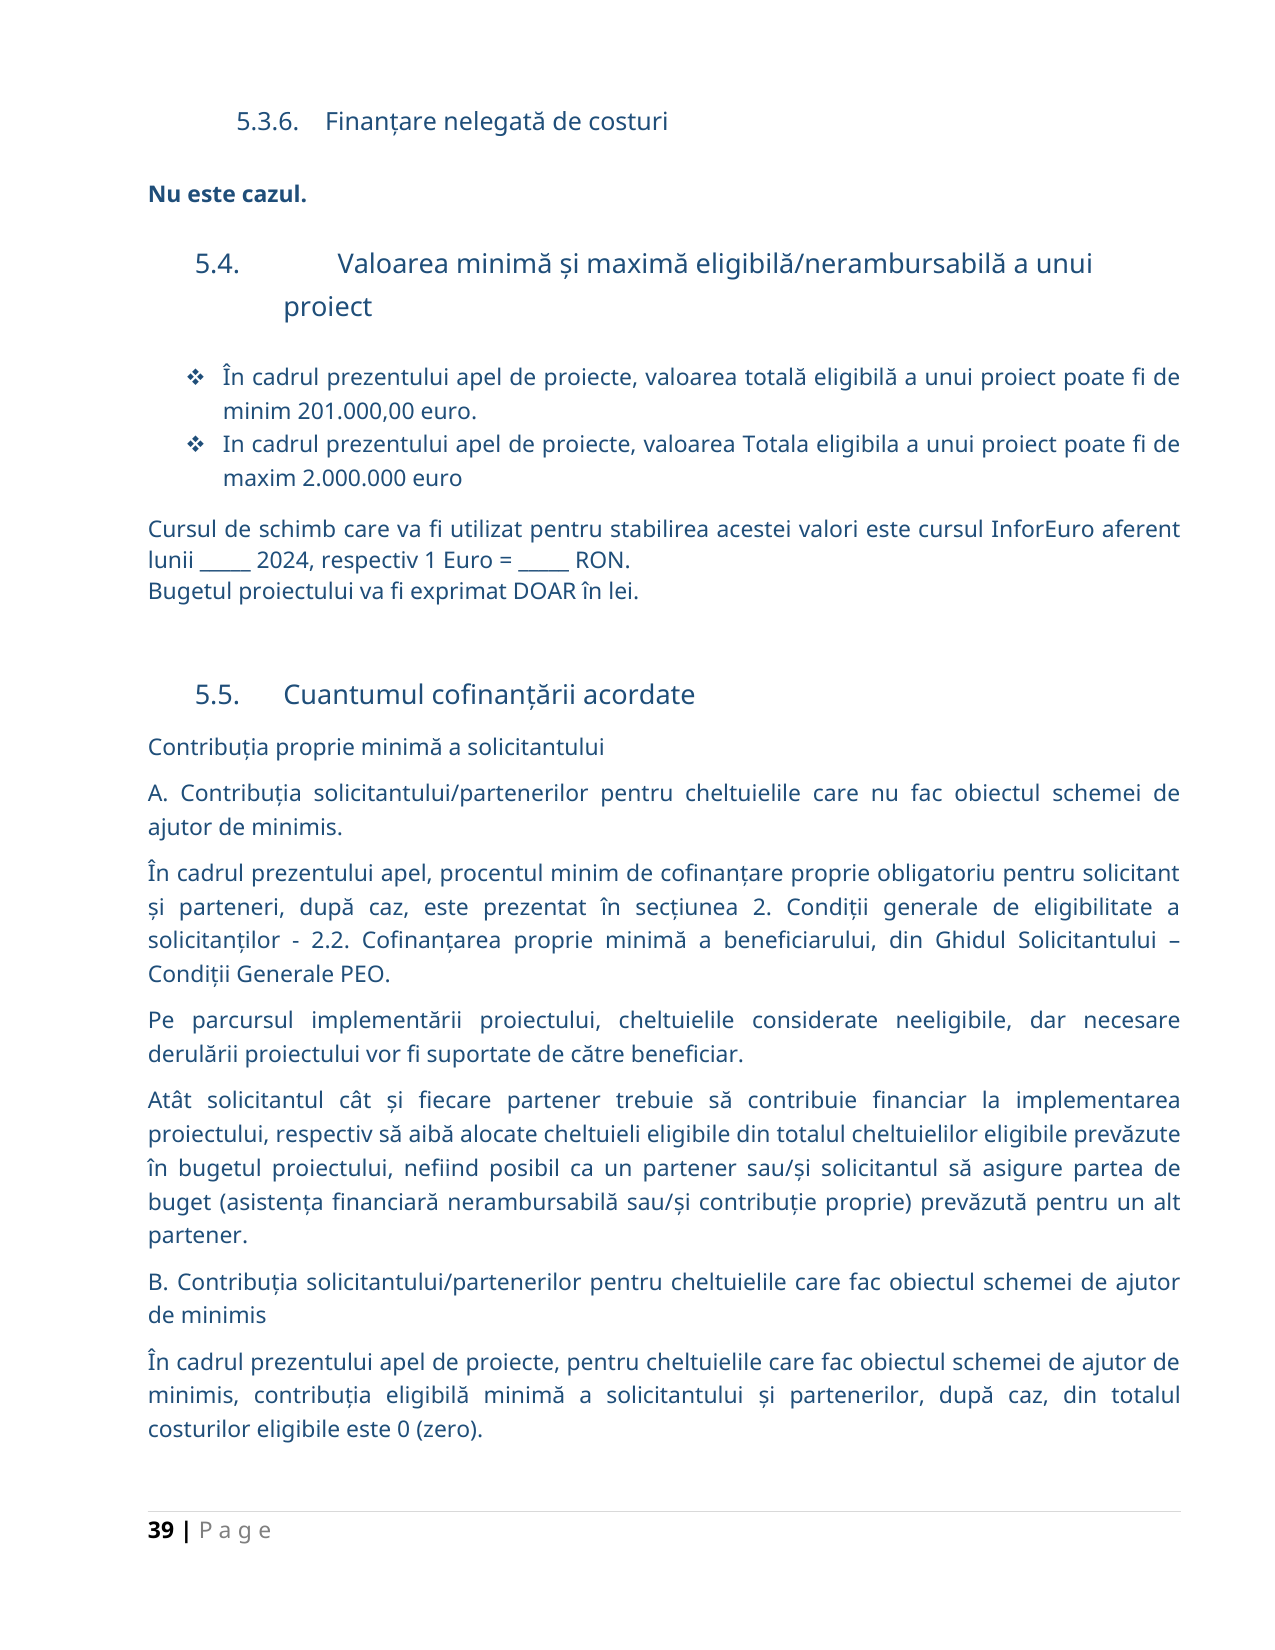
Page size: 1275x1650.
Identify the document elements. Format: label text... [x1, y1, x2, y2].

text A. Contribuția solicitantului/partenerilor pentru cheltuielile care nu fac obiectul schemei de ajutor de minimis. [148, 777, 1181, 842]
text Contribuția proprie minimă a solicitantului [148, 731, 1181, 762]
text Pe parcursul implementării proiectului, cheltuielile considerate neeligibile, dar necesare derulării proiectului vor fi suportate de către beneficiar. [148, 1004, 1181, 1069]
subtitle Finanţare nelegată de costuri [236, 103, 1181, 137]
text Atât solicitantul cât și fiecare partener trebuie să contribuie financiar la implementarea proiectului, respectiv să aibă alocate cheltuieli eligibile din totalul cheltuielilor eligibile prevăzute în bugetul proiectului, nefiind posibil ca un partener sau/și solicitantul să asigure partea de buget (asistența financiară nerambursabilă sau/și contribuție proprie) prevăzută pentru un alt partener. [148, 1084, 1181, 1251]
text Cursul de schimb care va fi utilizat pentru stabilirea acestei valori este cursul InforEuro aferent lunii _____ 2024, respectiv 1 Euro = _____ RON. [148, 512, 1181, 575]
text Nu este cazul. [148, 178, 1181, 209]
subtitle Cuantumul cofinanţării acordate [194, 676, 1181, 713]
text B. Contribuția solicitantului/partenerilor pentru cheltuielile care fac obiectul schemei de ajutor de minimis [148, 1266, 1181, 1331]
list În cadrul prezentului apel de proiecte, valoarea totală eligibilă a unui proiect poate fi de minim 201.000,00 euro. [185, 361, 1181, 426]
text Bugetul proiectului va fi exprimat DOAR în lei. [148, 575, 1181, 606]
list In cadrul prezentului apel de proiecte, valoarea Totala eligibila a unui proiect poate fi de maxim 2.000.000 euro [185, 428, 1181, 493]
subtitle Valoarea minimă şi maximă eligibilă/nerambursabilă a unui proiect [194, 245, 1181, 324]
text În cadrul prezentului apel, procentul minim de cofinanțare proprie obligatoriu pentru solicitant și parteneri, după caz, este prezentat în secțiunea 2. Condiții generale de eligibilitate a solicitanților - 2.2. Cofinanțarea proprie minimă a beneficiarului, din Ghidul Solicitantului – Condiții Generale PEO. [148, 857, 1181, 989]
text În cadrul prezentului apel de proiecte, pentru cheltuielile care fac obiectul schemei de ajutor de minimis, contribuția eligibilă minimă a solicitantului și partenerilor, după caz, din totalul costurilor eligibile este 0 (zero). [148, 1346, 1181, 1444]
